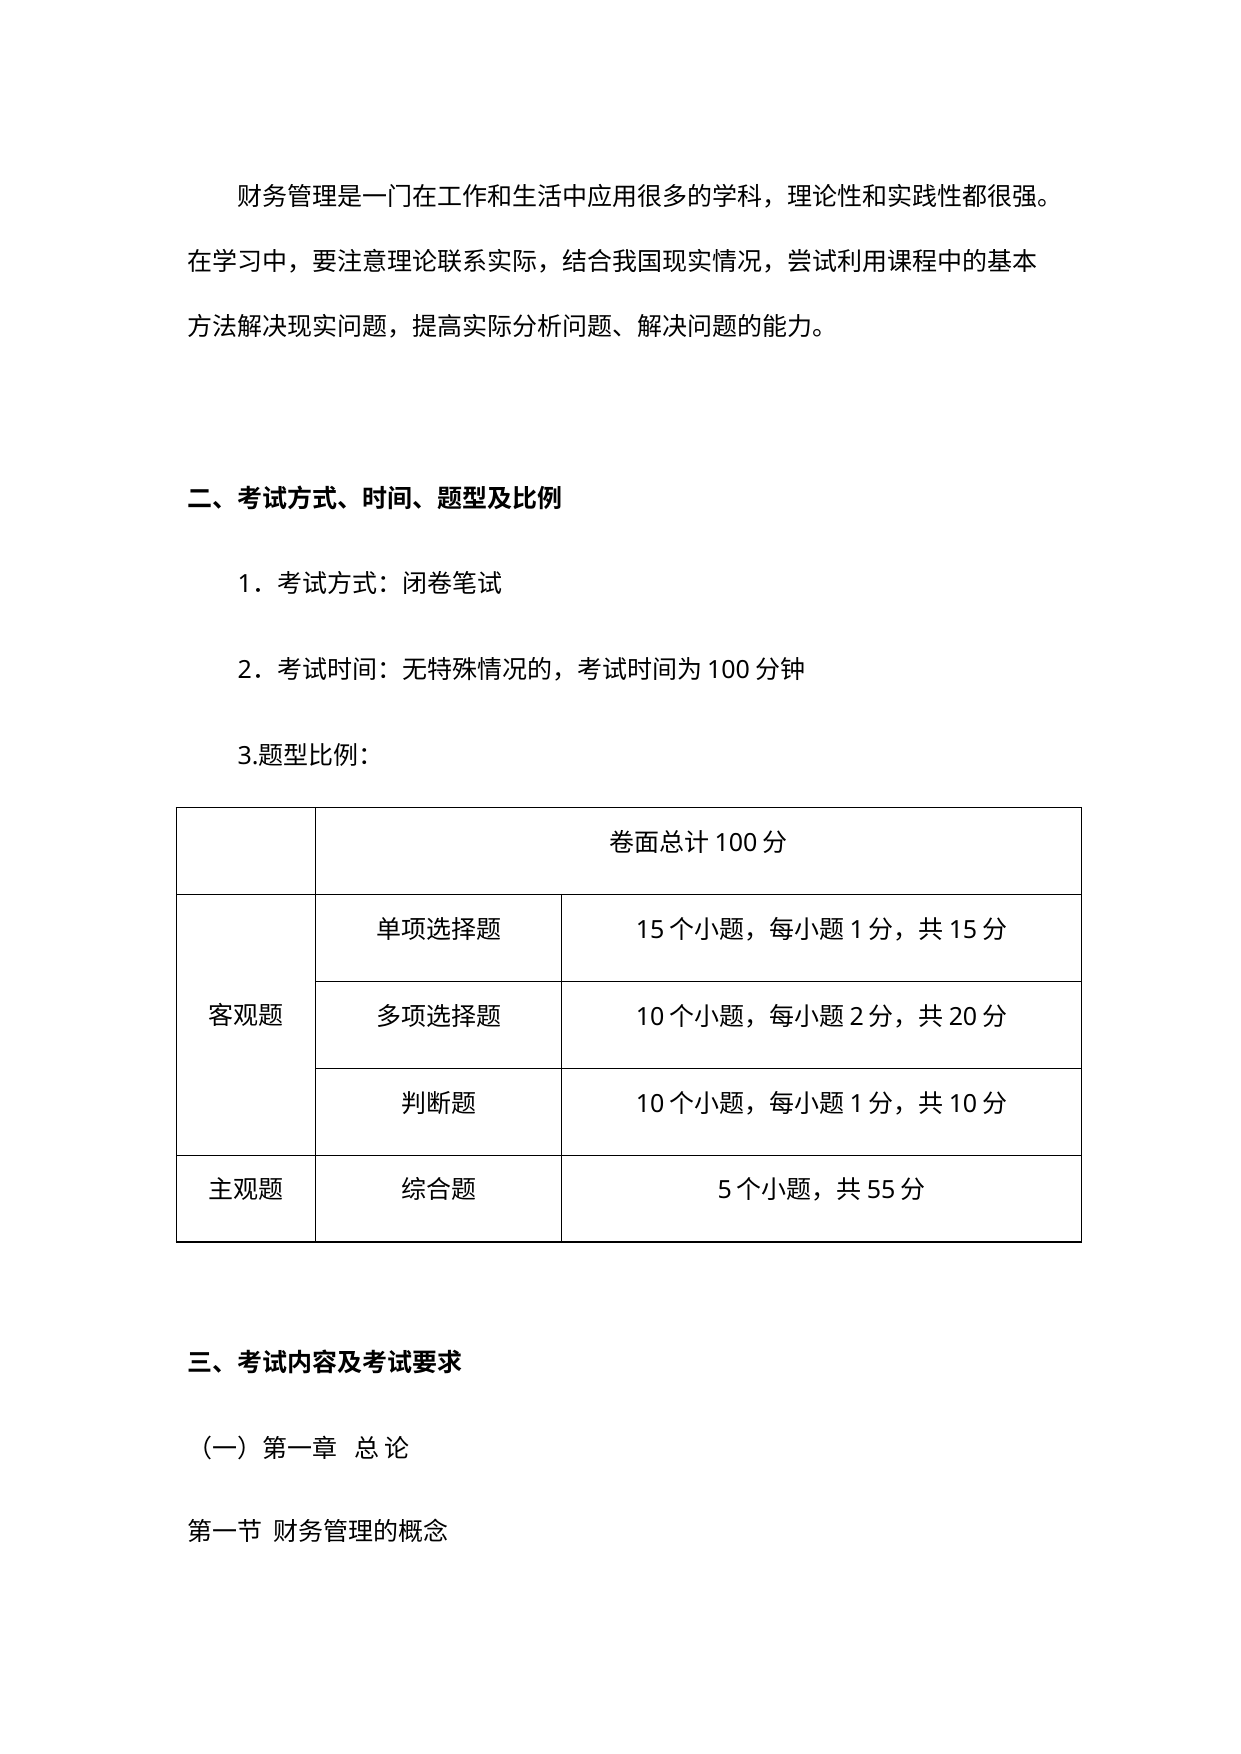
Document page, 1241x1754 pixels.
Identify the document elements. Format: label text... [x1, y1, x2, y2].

text 三、考试内容及考试要求 [187, 1328, 1053, 1393]
table_cell 10个小题，每小题1分，共10分 [562, 1069, 1081, 1154]
table_cell 单项选择题 [316, 895, 561, 981]
table_cell 综合题 [316, 1156, 561, 1241]
text 1．考试方式：闭卷笔试 [187, 549, 1053, 614]
text 2．考试时间：无特殊情况的，考试时间为100分钟 [187, 635, 1053, 700]
table_cell 10个小题，每小题2分，共20分 [562, 982, 1081, 1068]
table_cell 客观题 [177, 895, 315, 1154]
text 二、考试方式、时间、题型及比例 [187, 464, 1053, 529]
text 第一节 财务管理的概念 [187, 1497, 1053, 1562]
table_header 卷面总计100分 [316, 808, 1081, 894]
table_cell 多项选择题 [316, 982, 561, 1068]
table_cell 15个小题，每小题1分，共15分 [562, 895, 1081, 981]
table_header [177, 808, 315, 894]
text （一）第一章 总 论 [187, 1414, 1053, 1479]
table_cell 主观题 [177, 1156, 315, 1241]
text 3.题型比例： [187, 721, 1053, 786]
table_cell 5个小题，共55分 [562, 1156, 1081, 1241]
list 财务管理是一门在工作和生活中应用很多的学科，理论性和实践性都很强。在学习中，要注意理论联系实际，结合我国现实情况，尝试利用课程中的基本方法解决现实问题，提高实际分析问题、解决问题的能力。 [187, 162, 1053, 357]
table_cell 判断题 [316, 1069, 561, 1154]
